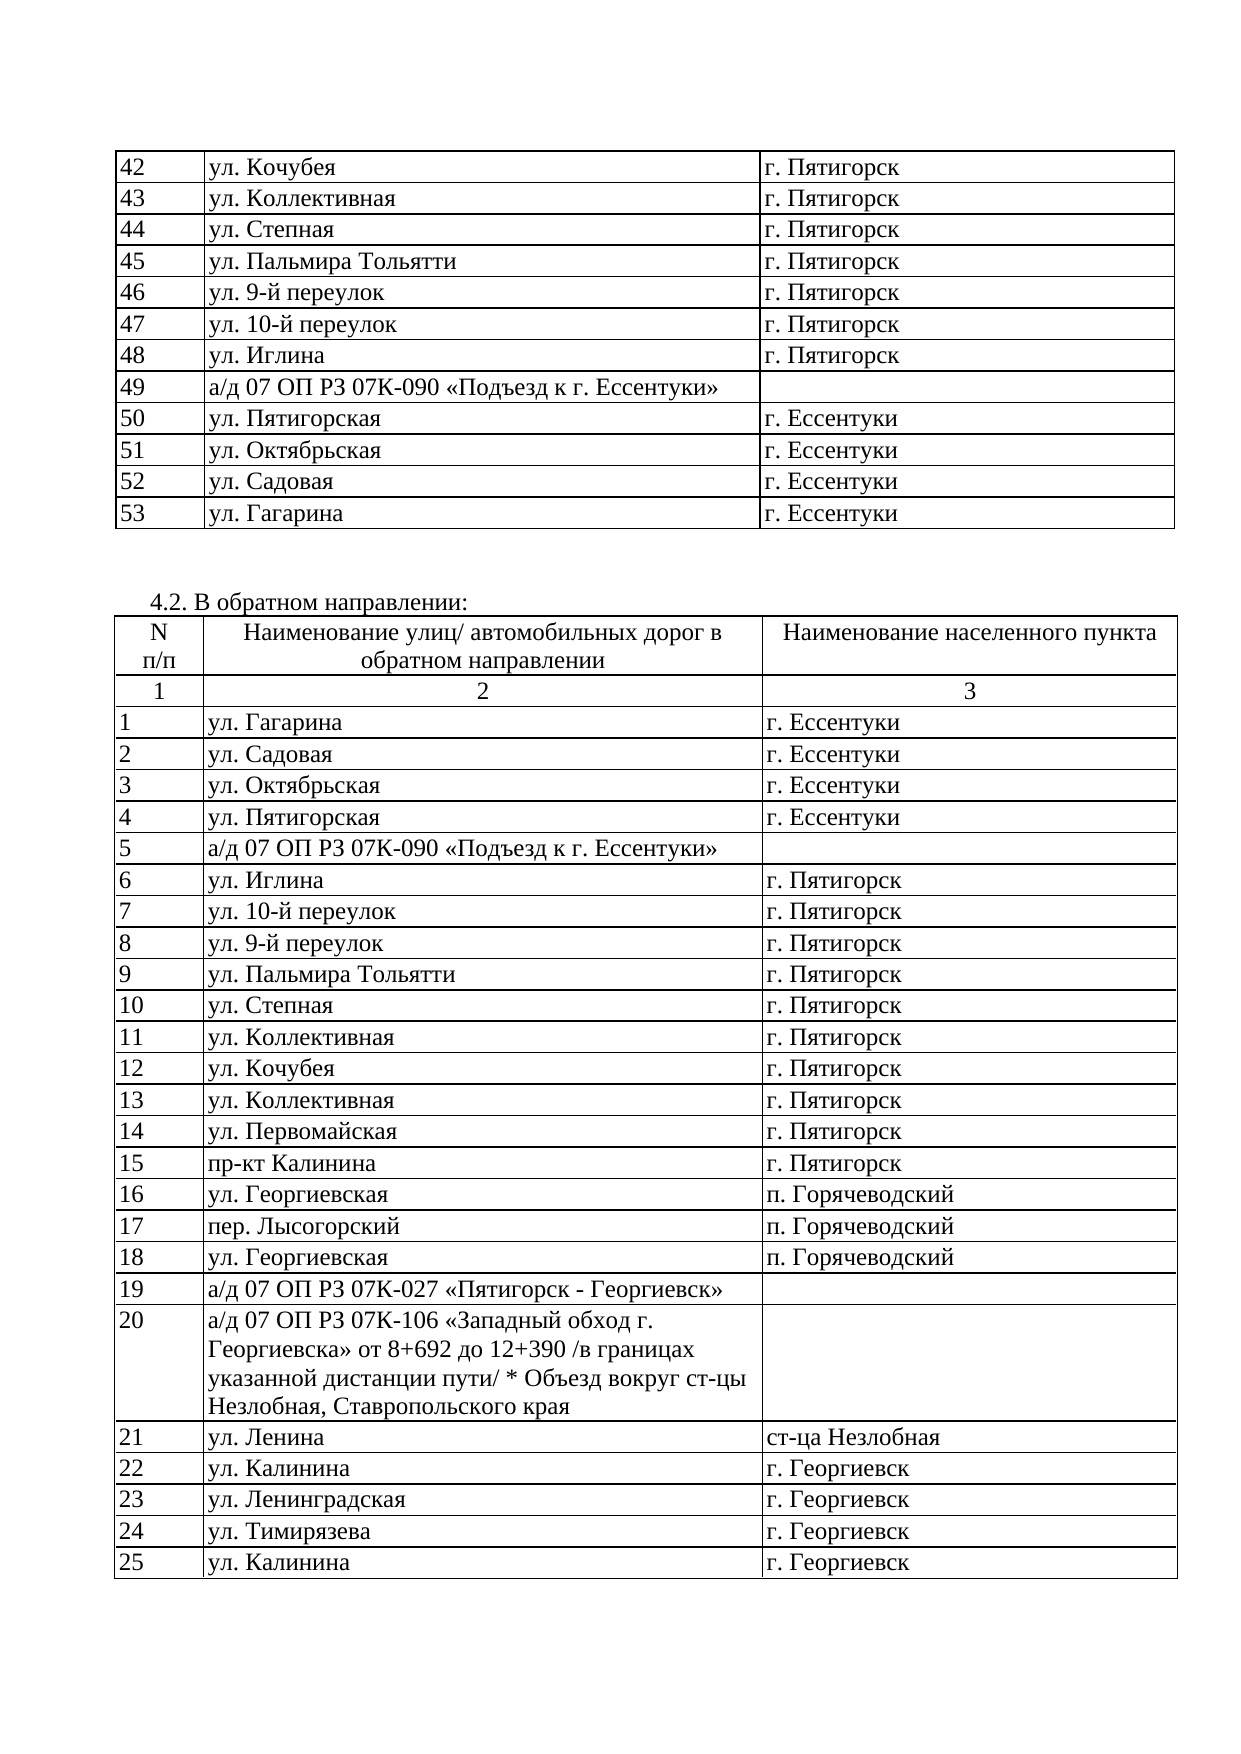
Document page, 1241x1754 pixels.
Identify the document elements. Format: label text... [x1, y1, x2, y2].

table_cell ул. Иглина [205, 340, 759, 370]
table_cell 2 [204, 676, 762, 706]
table_cell ул. Кочубея [204, 1053, 762, 1083]
table_cell ул. Тимирязева [204, 1516, 762, 1546]
table_cell ул. Георгиевская [204, 1179, 762, 1209]
table_cell ст-ца Незлобная [763, 1420, 1177, 1452]
table_cell ул. 9-й переулок [205, 277, 759, 307]
table_cell 3 [763, 674, 1177, 706]
table_cell 13 [115, 1084, 203, 1115]
table_cell 6 [115, 864, 203, 894]
table_cell ул. 9-й переулок [204, 928, 762, 957]
table_cell 4 [115, 801, 203, 832]
table_cell ул. Калинина [204, 1548, 762, 1577]
table_cell 11 [115, 1021, 203, 1052]
table_cell ул. Гагарина [204, 707, 762, 737]
table_cell а/д 07 ОП РЗ 07К-027 «Пятигорск - Георгиевск» [204, 1274, 762, 1303]
table_cell п. Горячеводский [763, 1241, 1177, 1272]
table_cell а/д 07 ОП РЗ 07К-090 «Подъезд к г. Ессентуки» [205, 372, 759, 402]
table_cell ул. Коллективная [204, 1022, 762, 1052]
table_cell 3 [115, 770, 203, 800]
table_cell ул. Ленинградская [204, 1485, 762, 1514]
table_cell [763, 832, 1177, 863]
table_cell ул. Кочубея [205, 152, 759, 181]
table_cell ул. Пятигорская [205, 403, 759, 433]
table_cell ул. Гагарина [205, 498, 759, 527]
table_cell г. Ессентуки [763, 769, 1177, 800]
table_cell г. Пятигорск [763, 958, 1177, 989]
table_cell пер. Лысогорский [204, 1211, 762, 1241]
table_cell г. Пятигорск [763, 1052, 1177, 1083]
table_cell г. Ессентуки [761, 466, 1174, 496]
text 4.2. В обратном направлении: [150, 587, 1090, 615]
table_cell ул. Иглина [204, 865, 762, 894]
table_cell ул. Степная [204, 991, 762, 1020]
table_cell 49 [117, 372, 204, 402]
table_cell г. Пятигорск [761, 340, 1174, 370]
table_cell г. Пятигорск [763, 1115, 1177, 1146]
table_cell 1 [115, 707, 203, 737]
table_cell г. Георгиевск [763, 1452, 1177, 1483]
table_cell ул. Коллективная [204, 1085, 762, 1115]
table_cell г. Пятигорск [761, 152, 1174, 181]
table_cell г. Пятигорск [763, 895, 1177, 926]
table_cell 43 [117, 183, 204, 213]
table_cell 8 [115, 927, 203, 957]
table_cell ул. 10-й переулок [205, 309, 759, 339]
table_cell 48 [117, 340, 204, 370]
table_cell ул. Ленина [204, 1422, 762, 1452]
table_cell 15 [115, 1147, 203, 1178]
table_cell ул. Садовая [204, 739, 762, 769]
table_cell 7 [115, 896, 203, 926]
table_cell ул. Пятигорская [204, 802, 762, 832]
table_cell г. Ессентуки [761, 498, 1174, 527]
table_cell 20 [115, 1305, 203, 1420]
table_cell 44 [117, 215, 204, 244]
table_cell 17 [115, 1210, 203, 1241]
table_cell ул. Октябрьская [205, 435, 759, 464]
table_cell г. Пятигорск [761, 246, 1174, 276]
table_cell ул. Пальмира Тольятти [205, 246, 759, 276]
table_cell 51 [117, 435, 204, 464]
table_cell г. Пятигорск [763, 863, 1177, 894]
table_cell 9 [115, 959, 203, 989]
table_cell 1 [115, 675, 203, 706]
table_cell 42 [117, 152, 204, 181]
table_cell г. Пятигорск [763, 989, 1177, 1020]
table_cell ул. Георгиевская [204, 1242, 762, 1272]
table_cell г. Пятигорск [763, 1020, 1177, 1052]
table_cell 45 [117, 246, 204, 276]
table_cell [761, 372, 1174, 402]
table_cell [763, 1272, 1177, 1303]
table_cell ул. Коллективная [205, 183, 759, 213]
table_cell 23 [115, 1484, 203, 1514]
table_cell г. Георгиевск [763, 1546, 1177, 1577]
table_cell ул. Калинина [204, 1453, 762, 1483]
table_cell 25 [115, 1547, 203, 1577]
table_cell ул. 10-й переулок [204, 896, 762, 926]
table_cell 19 [115, 1273, 203, 1303]
table_cell 22 [115, 1453, 203, 1483]
table_cell г. Ессентуки [763, 800, 1177, 832]
table_cell г. Пятигорск [763, 1146, 1177, 1178]
table_cell 24 [115, 1516, 203, 1546]
table_cell г. Георгиевск [763, 1483, 1177, 1514]
table_header Наименование улиц/ автомобильных дорог в обратном направлении [204, 617, 762, 674]
table_cell г. Пятигорск [763, 1083, 1177, 1115]
table_cell п. Горячеводский [763, 1178, 1177, 1209]
table_header Наименование населенного пункта [763, 617, 1177, 674]
table_cell 2 [115, 738, 203, 769]
table_cell 10 [115, 990, 203, 1020]
table_cell пр-кт Калинина [204, 1148, 762, 1178]
table_cell 53 [117, 498, 204, 527]
table_cell г. Ессентуки [763, 737, 1177, 769]
table_cell 5 [115, 833, 203, 863]
table_cell 52 [117, 466, 204, 496]
table_cell ул. Октябрьская [204, 770, 762, 800]
table_cell г. Пятигорск [761, 277, 1174, 307]
table_cell 18 [115, 1242, 203, 1272]
table_cell а/д 07 ОП РЗ 07К-090 «Подъезд к г. Ессентуки» [204, 833, 762, 863]
table_cell ул. Первомайская [204, 1116, 762, 1146]
table_cell 50 [117, 403, 204, 433]
table_cell 46 [117, 277, 204, 307]
table_cell 12 [115, 1053, 203, 1083]
table_cell г. Пятигорск [761, 309, 1174, 339]
table_cell г. Ессентуки [761, 403, 1174, 433]
table_cell ул. Пальмира Тольятти [204, 959, 762, 989]
table_cell ул. Степная [205, 215, 759, 244]
table_cell 47 [117, 309, 204, 339]
table_cell [763, 1304, 1177, 1420]
table_cell п. Горячеводский [763, 1209, 1177, 1241]
table_cell г. Ессентуки [763, 706, 1177, 737]
table_cell г. Ессентуки [761, 435, 1174, 464]
table_cell 16 [115, 1179, 203, 1209]
table_cell г. Пятигорск [761, 183, 1174, 213]
table_cell ул. Садовая [205, 466, 759, 496]
table_cell г. Георгиевск [763, 1515, 1177, 1546]
table_cell а/д 07 ОП РЗ 07К-106 «Западный обход г. Георгиевска» от 8+692 до 12+390 /в границах указанной дистанции пути/ * Объезд вокруг ст-цы Незлобная, Ставропольского края [204, 1305, 762, 1420]
table_cell г. Пятигорск [763, 926, 1177, 957]
table_cell 14 [115, 1116, 203, 1146]
table_cell г. Пятигорск [761, 215, 1174, 244]
table_cell 21 [115, 1421, 203, 1452]
table_header N п/п [115, 617, 203, 674]
